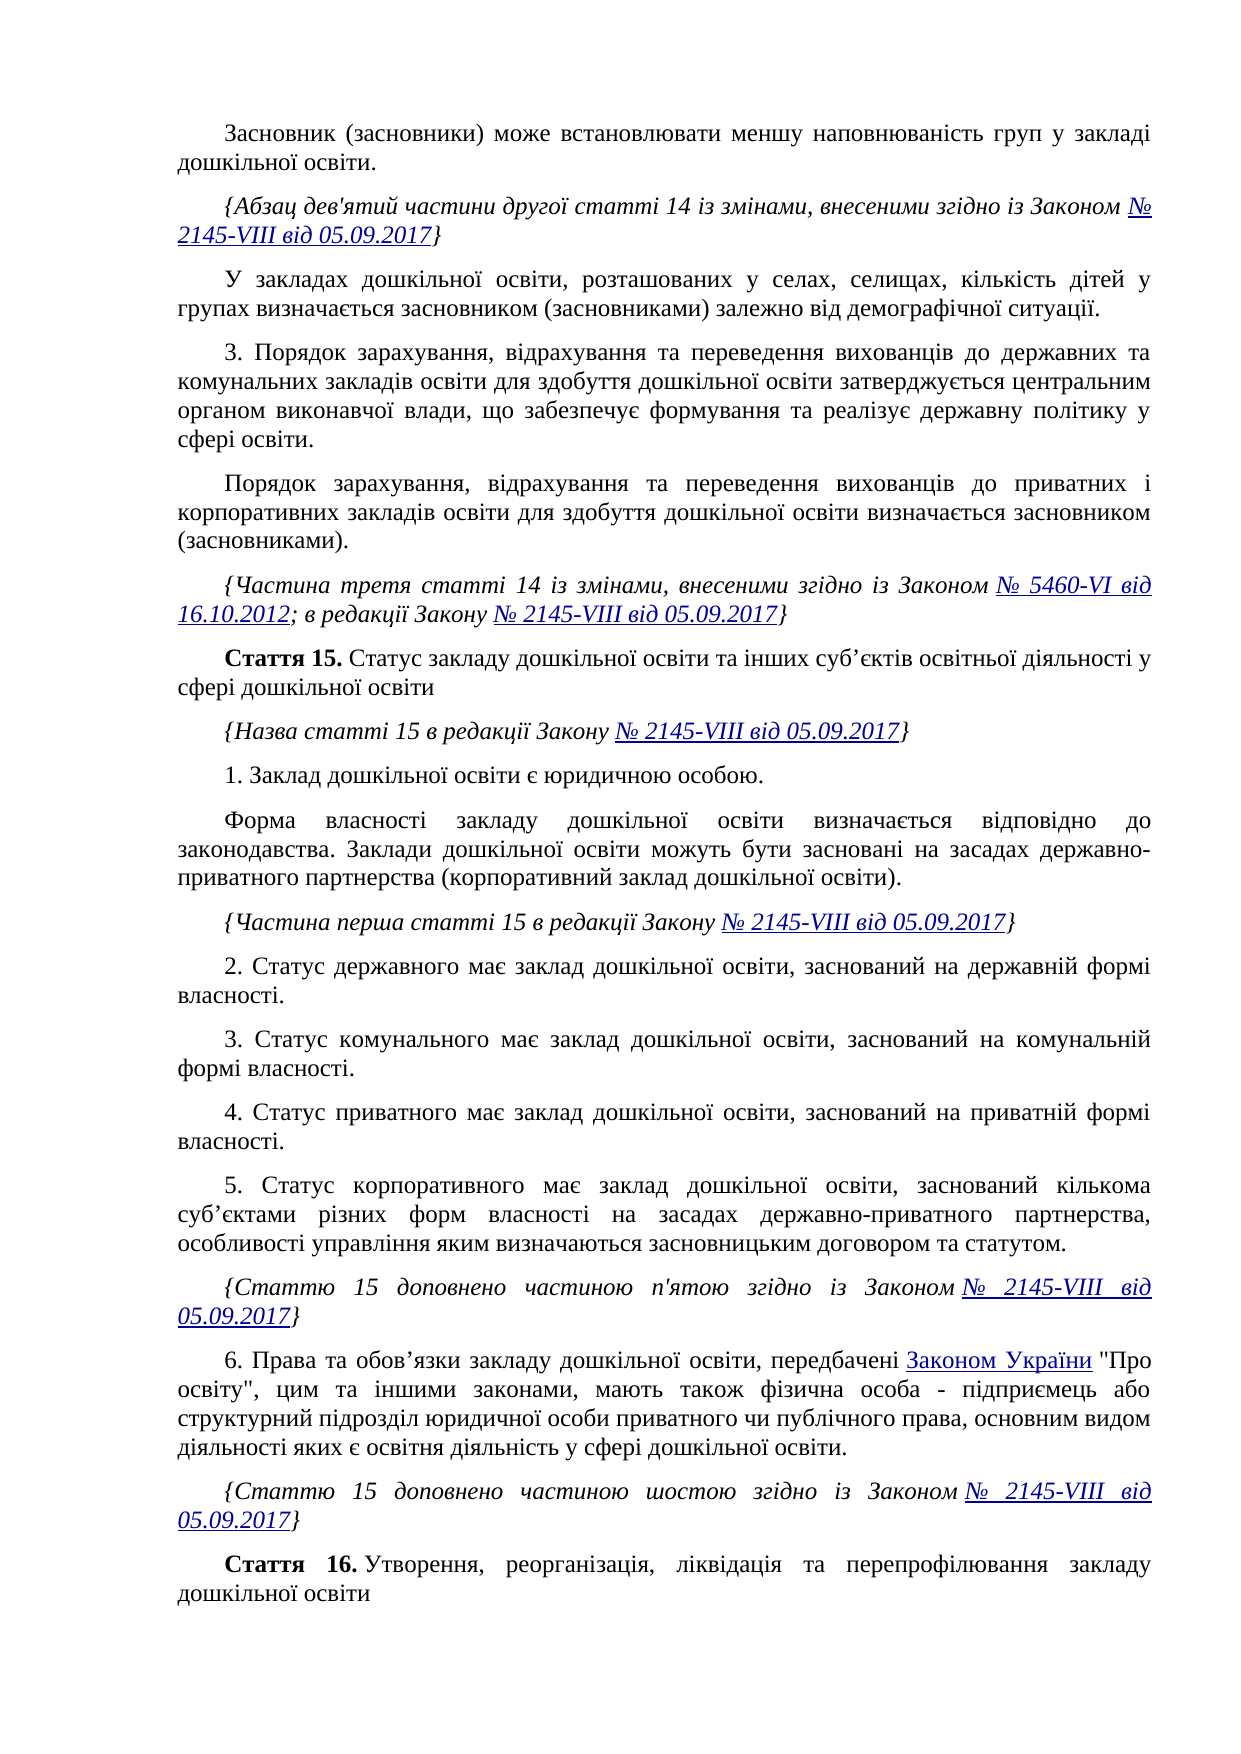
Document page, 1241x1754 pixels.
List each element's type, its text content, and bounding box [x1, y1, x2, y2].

text {Назва статті 15 в редакції Закону № 2145-VIII від 05.09.2017} [177, 716, 1152, 745]
text Форма власності закладу дошкільної освіти визначається відповідно до законодавства. Заклади дошкільної освіти можуть бути засновані на засадах державно-приватного партнерства (корпоративний заклад дошкільної освіти). [177, 805, 1152, 891]
text {Частина третя статті 14 із змінами, внесеними згідно із Законом № 5460-VI від 16.10.2012; в редакції Закону № 2145-VIII від 05.09.2017} [177, 570, 1152, 627]
text У закладах дошкільної освіти, розташованих у селах, селищах, кількість дітей у групах визначається засновником (засновниками) залежно від демографічної ситуації. [177, 264, 1152, 322]
text 3. Статус комунального має заклад дошкільної освіти, заснований на комунальній формі власності. [177, 1024, 1152, 1082]
text 5. Статус корпоративного має заклад дошкільної освіти, заснований кількома суб’єктами різних форм власності на засадах державно-приватного партнерства, особливості управління яким визначаються засновницьким договором та статутом. [177, 1171, 1152, 1257]
text 6. Права та обов’язки закладу дошкільної освіти, передбачені Законом України "Про освіту", цим та іншими законами, мають також фізична особа - підприємець або структурний підрозділ юридичної особи приватного чи публічного права, основним видом діяльності яких є освітня діяльність у сфері дошкільної освіти. [177, 1346, 1152, 1461]
text {Статтю 15 доповнено частиною п'ятою згідно із Законом № 2145-VIII від 05.09.2017} [177, 1272, 1152, 1330]
text {Статтю 15 доповнено частиною шостою згідно із Законом № 2145-VIII від 05.09.2017} [177, 1476, 1152, 1534]
text 1. Заклад дошкільної освіти є юридичною особою. [177, 761, 1152, 789]
text 2. Статус державного має заклад дошкільної освіти, заснований на державній формі власності. [177, 951, 1152, 1009]
text 3. Порядок зарахування, відрахування та переведення вихованців до державних та комунальних закладів освіти для здобуття дошкільної освіти затверджується центральним органом виконавчої влади, що забезпечує формування та реалізує державну політику у сфері освіти. [177, 337, 1152, 452]
text 4. Статус приватного має заклад дошкільної освіти, заснований на приватній формі власності. [177, 1097, 1152, 1155]
text Порядок зарахування, відрахування та переведення вихованців до приватних і корпоративних закладів освіти для здобуття дошкільної освіти визначається засновником (засновниками). [177, 468, 1152, 554]
text {Частина перша статті 15 в редакції Закону № 2145-VIII від 05.09.2017} [177, 907, 1152, 936]
text Стаття 15. Статус закладу дошкільної освіти та інших суб’єктів освітньої діяльності у сфері дошкільної освіти [177, 643, 1152, 701]
text {Абзац дев'ятий частини другої статті 14 із змінами, внесеними згідно із Законом № 2145-VIII від 05.09.2017} [177, 191, 1152, 249]
text Стаття 16. Утворення, реорганізація, ліквідація та перепрофілювання закладу дошкільної освіти [177, 1549, 1152, 1607]
text Засновник (засновники) може встановлювати меншу наповнюваність груп у закладі дошкільної освіти. [177, 118, 1152, 176]
